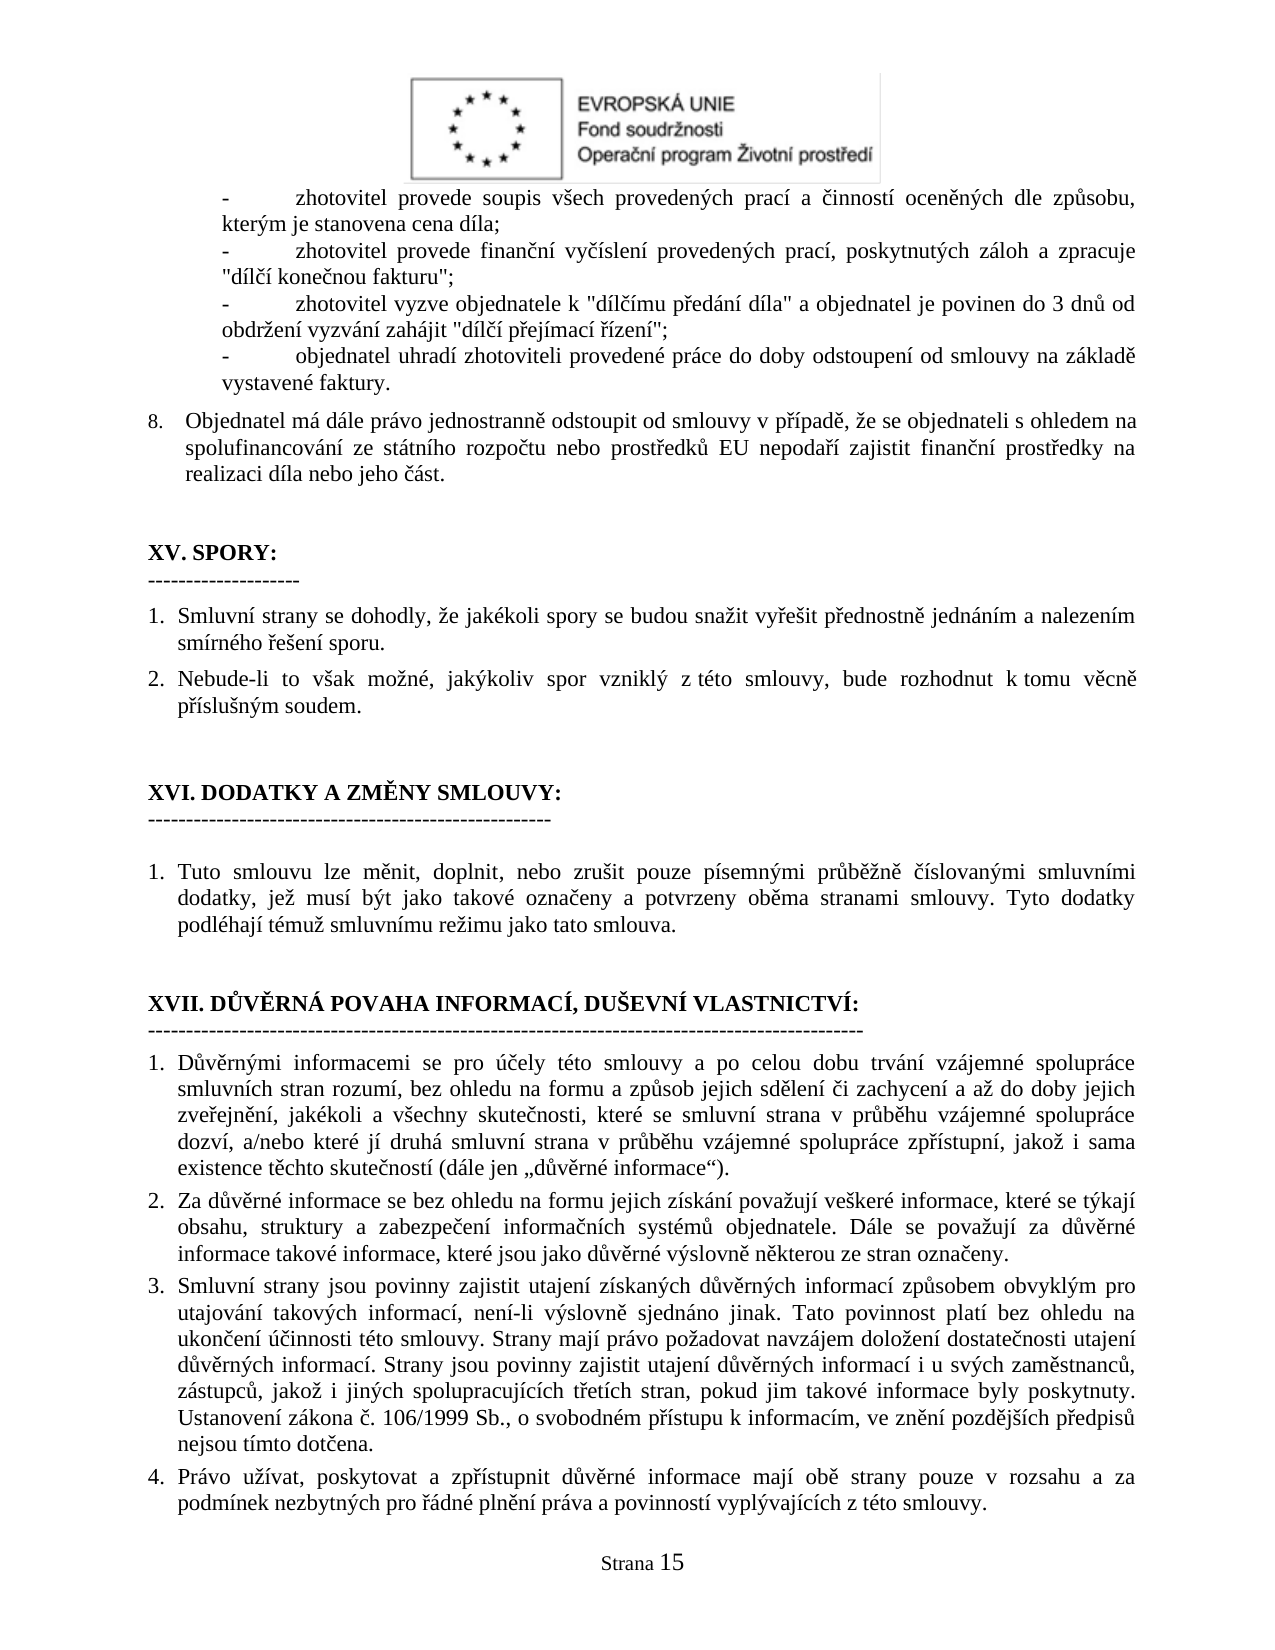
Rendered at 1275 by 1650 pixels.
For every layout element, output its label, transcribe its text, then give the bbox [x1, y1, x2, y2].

list Objednatel má dále právo jednostranně odstoupit od smlouvy v případě, že se objednateli s ohledem na spolufinancování ze státního rozpočtu nebo prostředků EU nepodaří zajistit finanční prostředky na realizaci díla nebo jeho část. [148, 407, 1137, 487]
list Smluvní strany jsou povinny zajistit utajení získaných důvěrných informací způsobem obvyklým pro utajování takových informací, není-li výslovně sjednáno jinak. Tato povinnost platí bez ohledu na ukončení účinnosti této smlouvy. Strany mají právo požadovat navzájem doložení dostatečnosti utajení důvěrných informací. Strany jsou povinny zajistit utajení důvěrných informací i u svých zaměstnanců, zástupců, jakož i jiných spolupracujících třetích stran, pokud jim takové informace byly poskytnuty. Ustanovení zákona č. 106/1999 Sb., o svobodném přístupu k informacím, ve znění pozdějších předpisů nejsou tímto dotčena. [148, 1272, 1137, 1457]
list Tuto smlouvu lze měnit, doplnit, nebo zrušit pouze písemnými průběžně číslovanými smluvními dodatky, jež musí být jako takové označeny a potvrzeny oběma stranami smlouvy. Tyto dodatky podléhají témuž smluvnímu režimu jako tato smlouva. [148, 858, 1137, 937]
list Smluvní strany se dohodly, že jakékoli spory se budou snažit vyřešit přednostně jednáním a nalezením smírného řešení sporu. [148, 602, 1137, 655]
text -------------------- [148, 566, 1137, 592]
text - zhotovitel vyzve objednatele k "dílčímu předání díla" a objednatel je povinen do 3 dnů od obdržení vyzvání zahájit "dílčí přejímací řízení"; [222, 289, 1137, 342]
subtitle XVI. DODATKY A ZMĚNY SMLOUVY: [148, 779, 1137, 805]
subtitle XVII. DŮVĚRNÁ POVAHA INFORMACÍ, DUŠEVNÍ VLASTNICTVÍ: [148, 990, 1137, 1016]
subtitle XV. SPORY: [148, 539, 1137, 566]
text ----------------------------------------------------- [148, 805, 1137, 832]
list Důvěrnými informacemi se pro účely této smlouvy a po celou dobu trvání vzájemné spolupráce smluvních stran rozumí, bez ohledu na formu a způsob jejich sdělení či zachycení a až do doby jejich zveřejnění, jakékoli a všechny skutečnosti, které se smluvní strana v průběhu vzájemné spolupráce dozví, a/nebo které jí druhá smluvní strana v průběhu vzájemné spolupráce zpřístupní, jakož i sama existence těchto skutečností (dále jen „důvěrné informace“). [148, 1049, 1137, 1181]
text - zhotovitel provede soupis všech provedených prací a činností oceněných dle způsobu, kterým je stanovena cena díla; [222, 184, 1137, 237]
picture [403, 73, 882, 185]
list Právo užívat, poskytovat a zpřístupnit důvěrné informace mají obě strany pouze v rozsahu a za podmínek nezbytných pro řádné plnění práva a povinností vyplývajících z této smlouvy. [148, 1463, 1137, 1516]
list Za důvěrné informace se bez ohledu na formu jejich získání považují veškeré informace, které se týkají obsahu, struktury a zabezpečení informačních systémů objednatele. Dále se považují za důvěrné informace takové informace, které jsou jako důvěrné výslovně některou ze stran označeny. [148, 1187, 1137, 1266]
text - zhotovitel provede finanční vyčíslení provedených prací, poskytnutých záloh a zpracuje "dílčí konečnou fakturu"; [222, 237, 1137, 289]
list Nebude-li to však možné, jakýkoliv spor vzniklý z této smlouvy, bude rozhodnut k tomu věcně příslušným soudem. [148, 666, 1137, 718]
text - objednatel uhradí zhotoviteli provedené práce do doby odstoupení od smlouvy na základě vystavené faktury. [222, 342, 1137, 395]
text ---------------------------------------------------------------------------------------------- [148, 1016, 1137, 1043]
